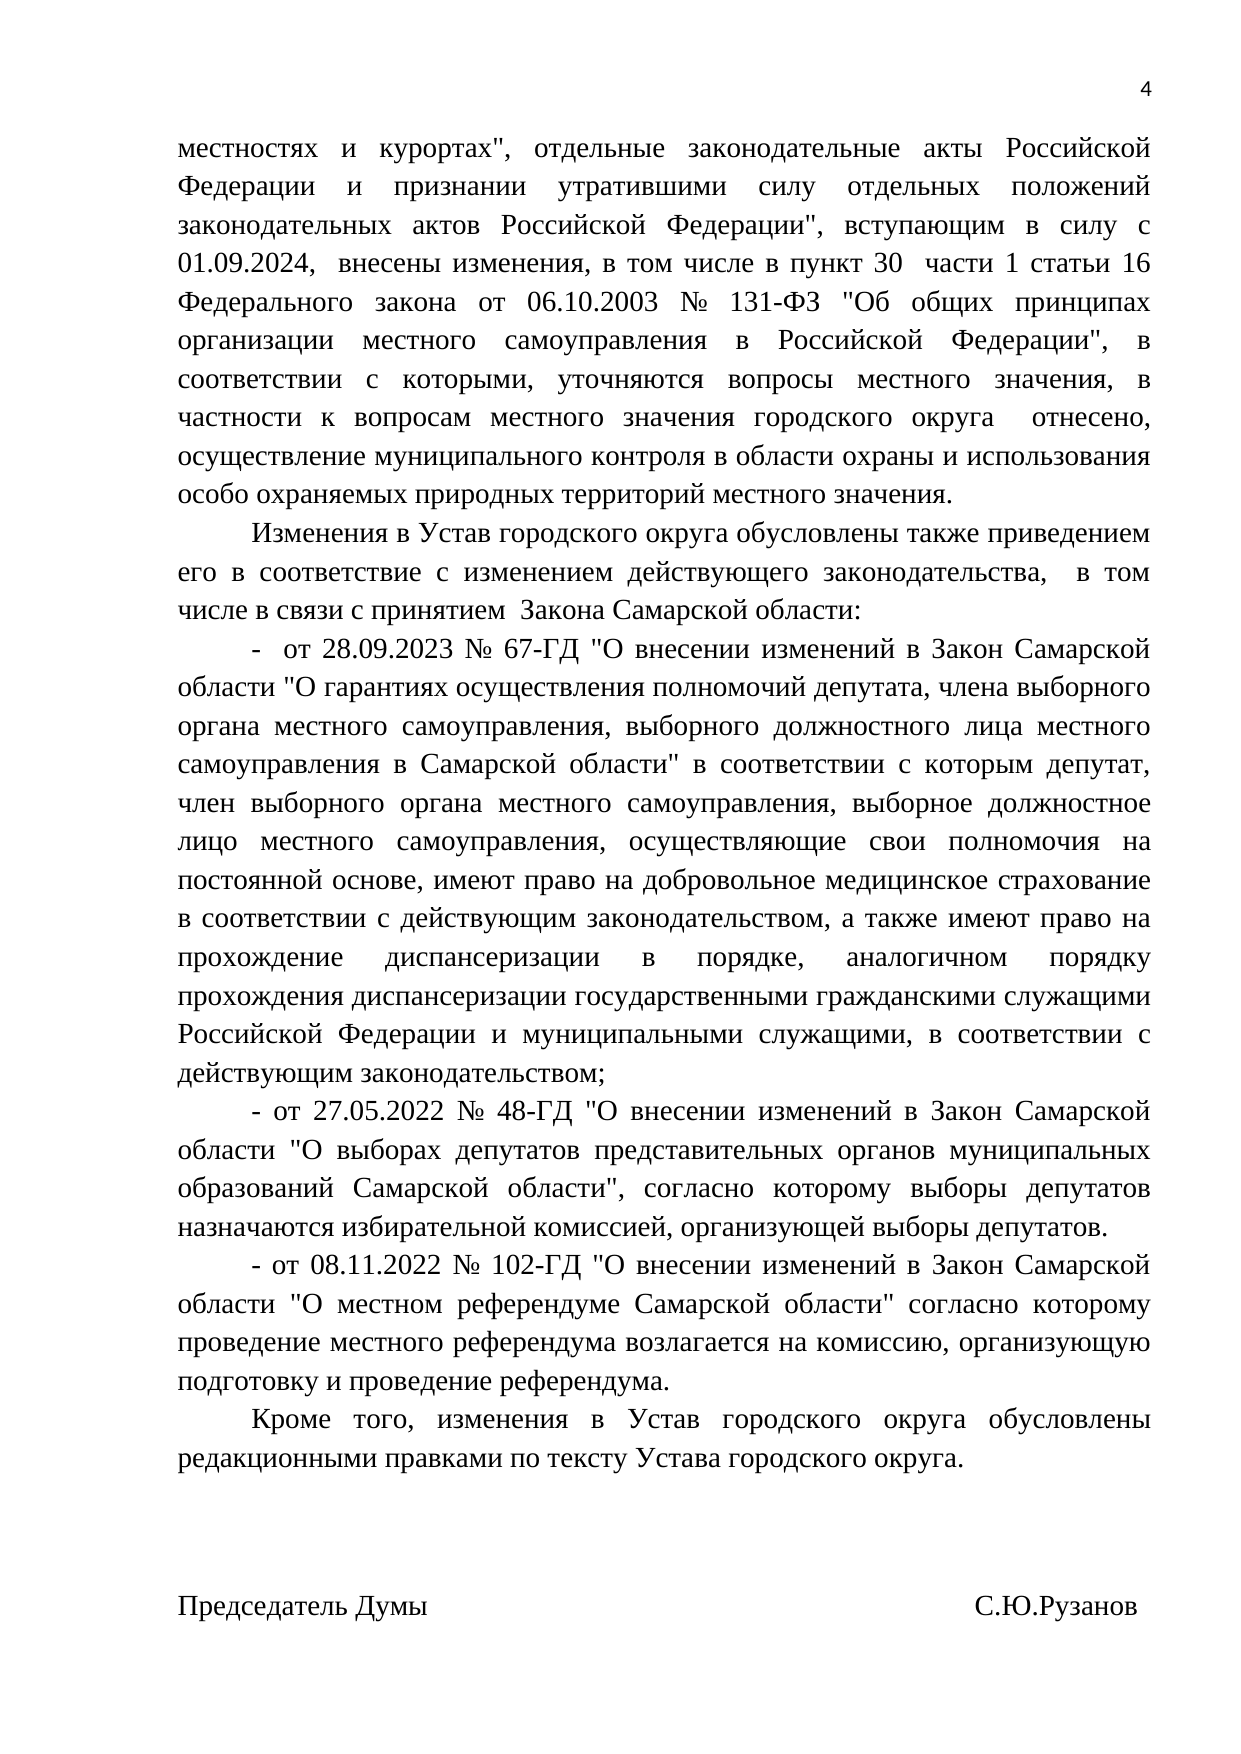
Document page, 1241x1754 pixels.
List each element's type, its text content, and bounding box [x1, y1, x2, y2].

text Председатель Думы С.Ю.Рузанов [177, 1588, 1152, 1622]
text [177, 130, 1152, 510]
text - от 28.09.2023 № 67-ГД "О внесении изменений в Закон Самарской области "О гарантиях осуществления полномочий депутата, члена выборного органа местного самоуправления, выборного должностного лица местного самоуправления в Самарской области" в соответствии с которым депутат, член выборного органа местного самоуправления, выборное должностное лицо местного самоуправления, осуществляющие свои полномочия на постоянной основе, имеют право на добровольное медицинское страхование в соответствии с действующим законодательством, а также имеют право на прохождение диспансеризации в порядке, аналогичном порядку прохождения диспансеризации государственными гражданскими служащими Российской Федерации и муниципальными служащими, в соответствии с действующим законодательством; [177, 631, 1152, 1088]
text Изменения в Устав городского округа обусловлены также приведением его в соответствие с изменением действующего законодательства, в том числе в связи с принятием Закона Самарской области: [177, 515, 1152, 626]
text - от 27.05.2022 № 48-ГД "О внесении изменений в Закон Самарской области "О выборах депутатов представительных органов муниципальных образований Самарской области", согласно которому выборы депутатов назначаются избирательной комиссией, организующей выборы депутатов. [177, 1093, 1152, 1242]
text - от 08.11.2022 № 102-ГД "О внесении изменений в Закон Самарской области "О местном референдуме Самарской области" согласно которому проведение местного референдума возлагается на комиссию, организующую подготовку и проведение референдума. [177, 1247, 1152, 1397]
text Кроме того, изменения в Устав городского округа обусловлены редакционными правками по тексту Устава городского округа. [177, 1402, 1152, 1474]
